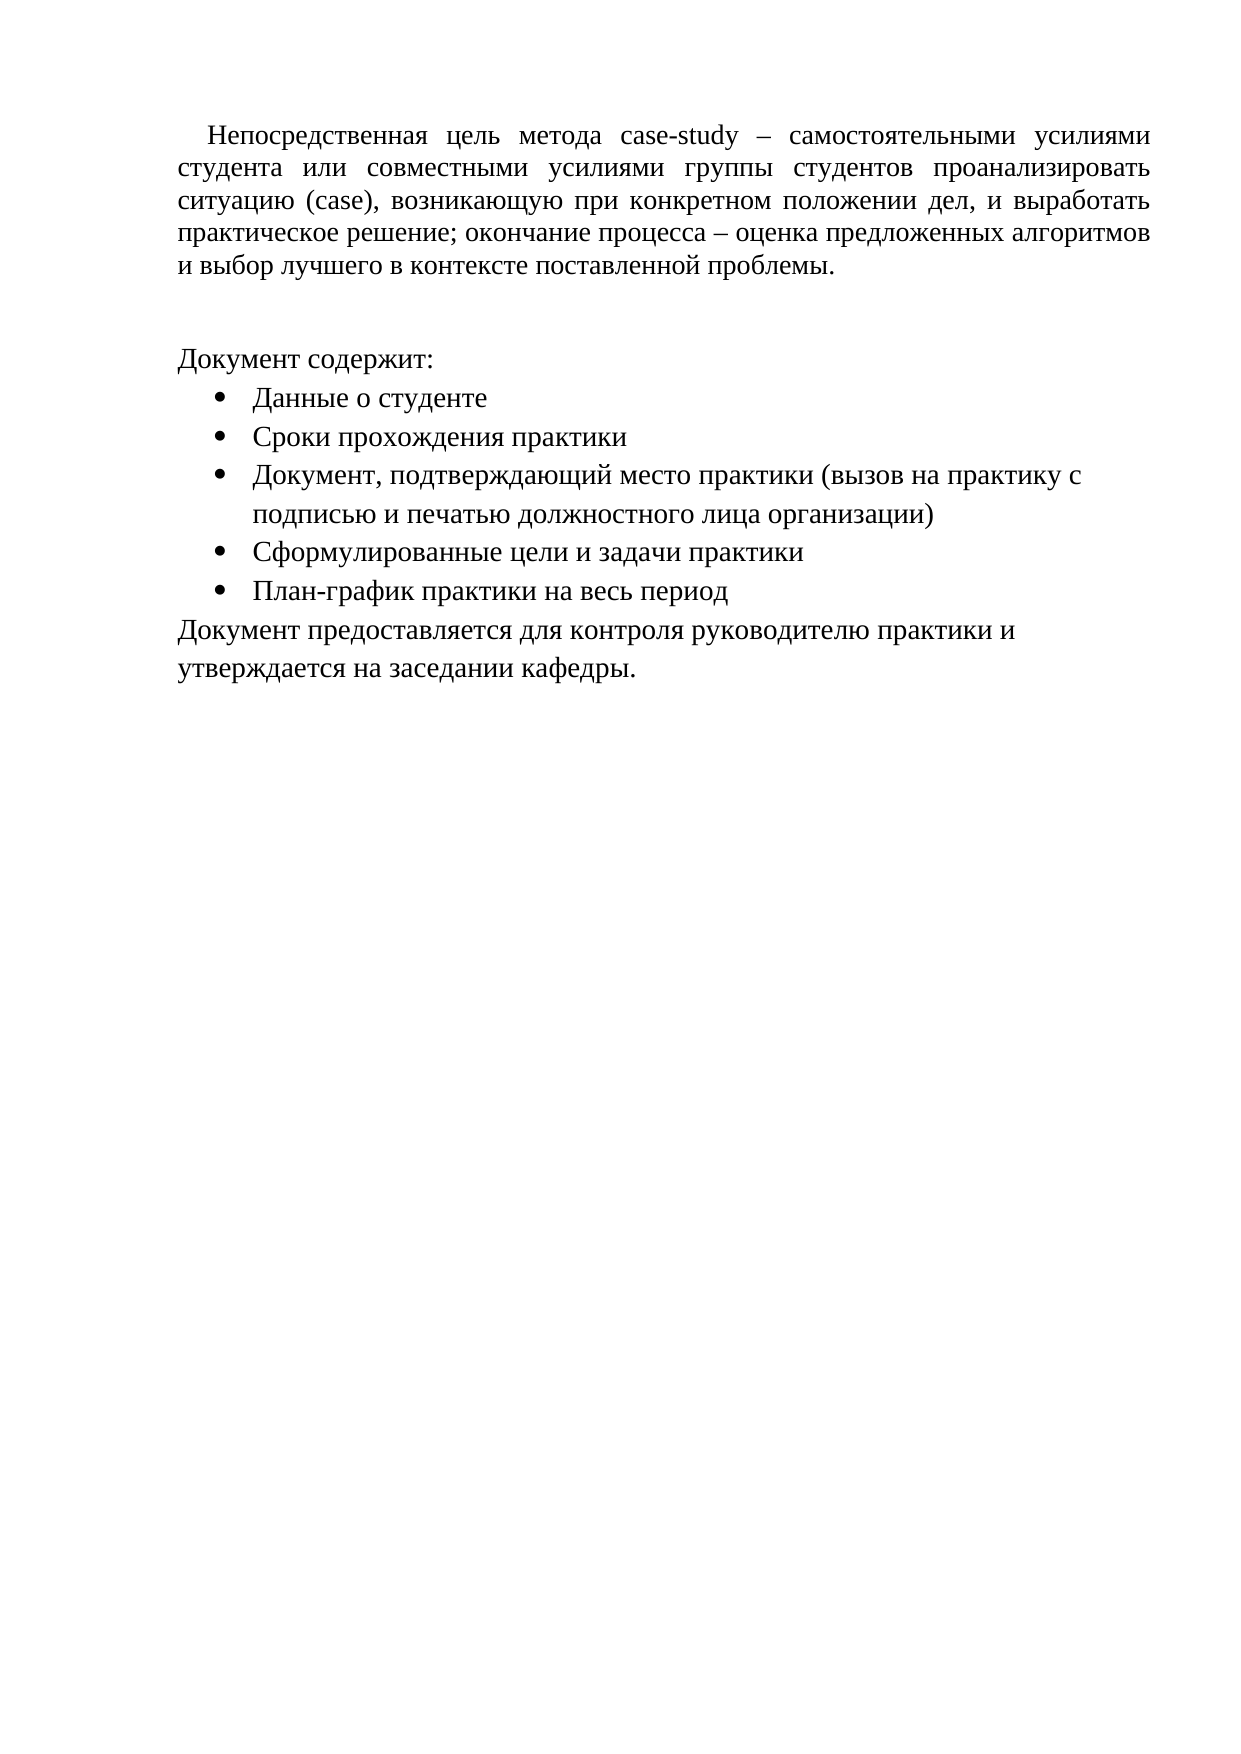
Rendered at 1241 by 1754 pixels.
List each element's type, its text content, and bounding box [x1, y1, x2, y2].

list Документ, подтверждающий место практики (вызов на практику с подписью и печатью должностного лица организации) [215, 457, 1152, 529]
list Сформулированные цели и задачи практики [215, 534, 1152, 568]
text Документ содержит: [177, 341, 1152, 375]
list Данные о студенте [215, 380, 1152, 414]
list Сроки прохождения практики [215, 419, 1152, 452]
text Документ предоставляется для контроля руководителю практики и утверждается на заседании кафедры. [177, 612, 1152, 684]
list План-график практики на весь период [215, 573, 1152, 607]
text Непосредственная цель метода case-study – самостоятельными усилиями студента или совместными усилиями группы студентов проанализировать ситуацию (case), возникающую при конкретном положении дел, и выработать практическое решение; окончание процесса – оценка предложенных алгоритмов и выбор лучшего в контексте поставленной проблемы. [177, 118, 1152, 280]
